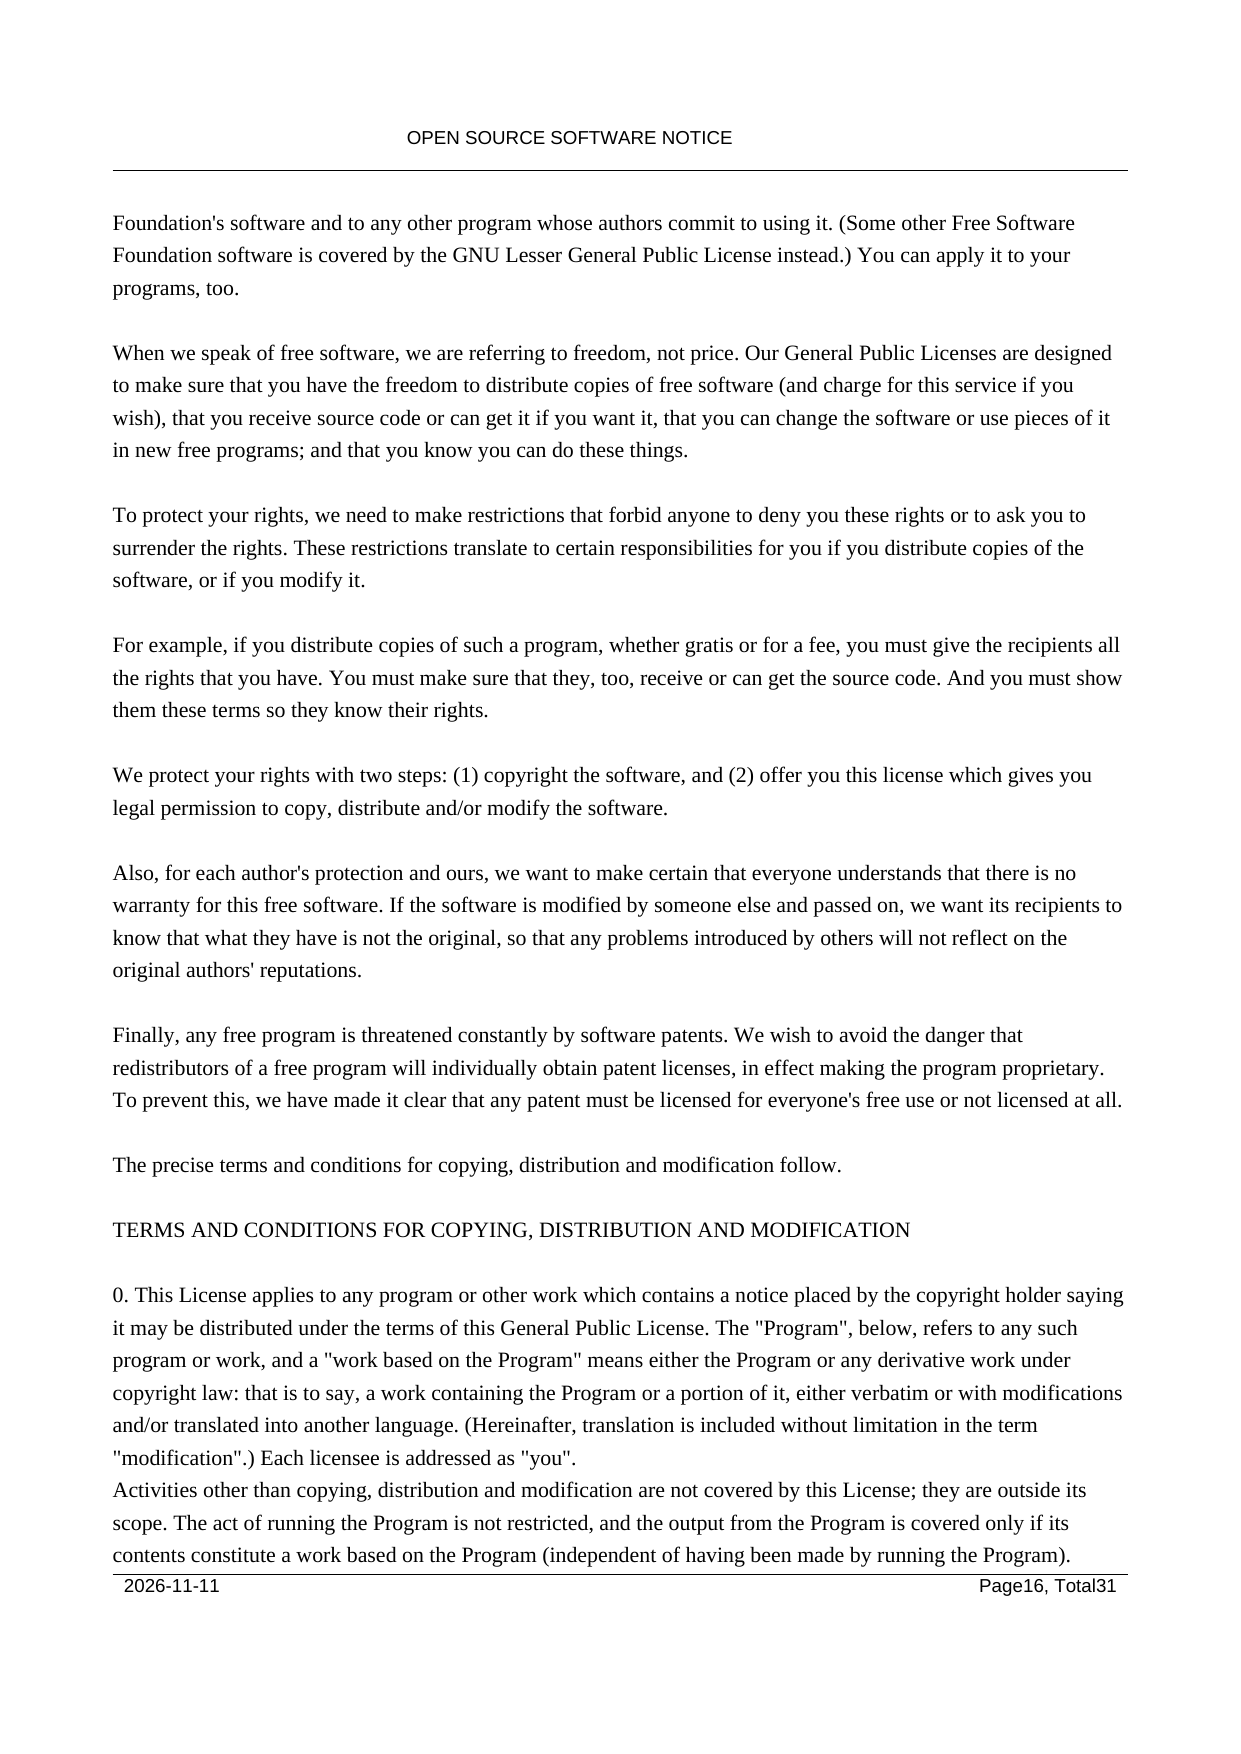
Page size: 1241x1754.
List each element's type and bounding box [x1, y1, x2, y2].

text [112, 206, 1128, 1571]
